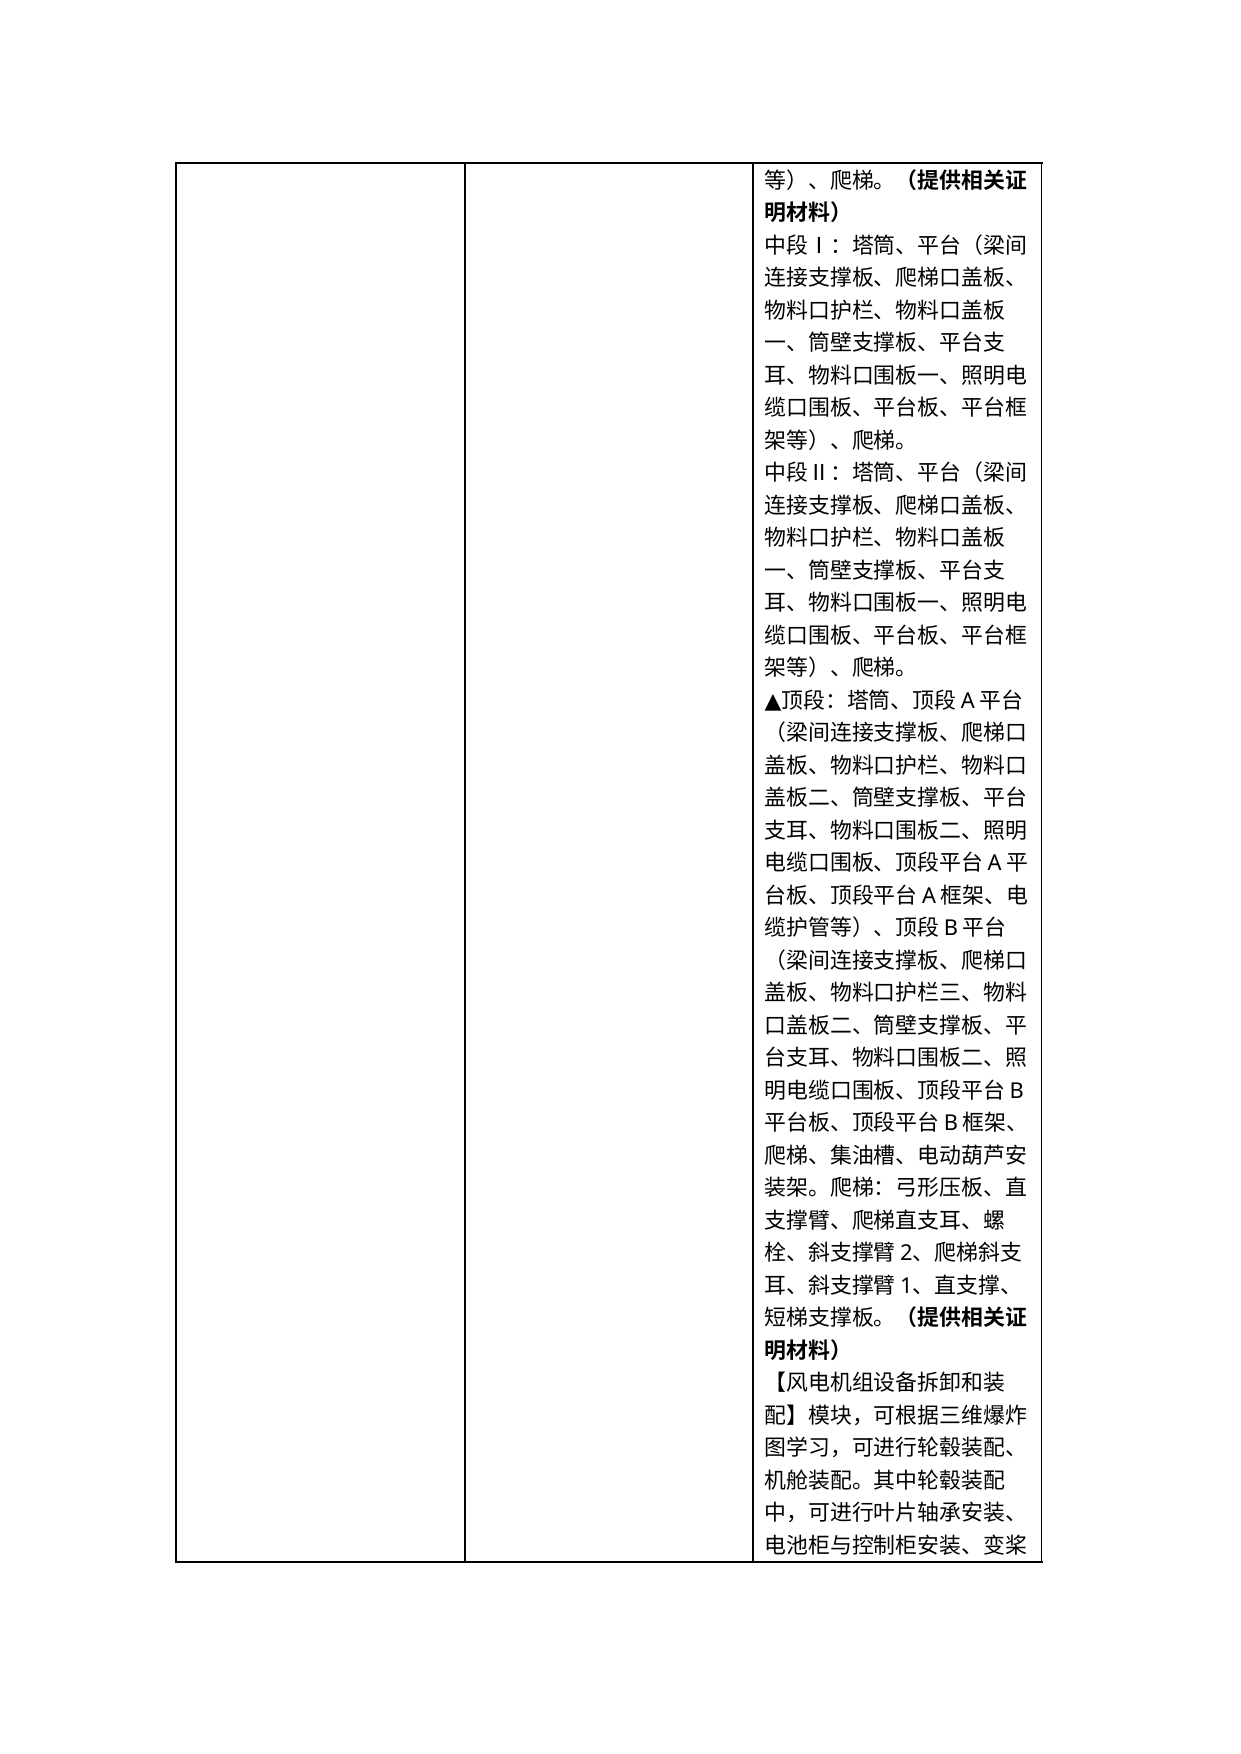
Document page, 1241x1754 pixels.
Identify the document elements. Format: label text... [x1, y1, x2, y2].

table_cell 5 [177, 164, 464, 1561]
table_cell [466, 164, 752, 1561]
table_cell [754, 164, 1041, 1561]
